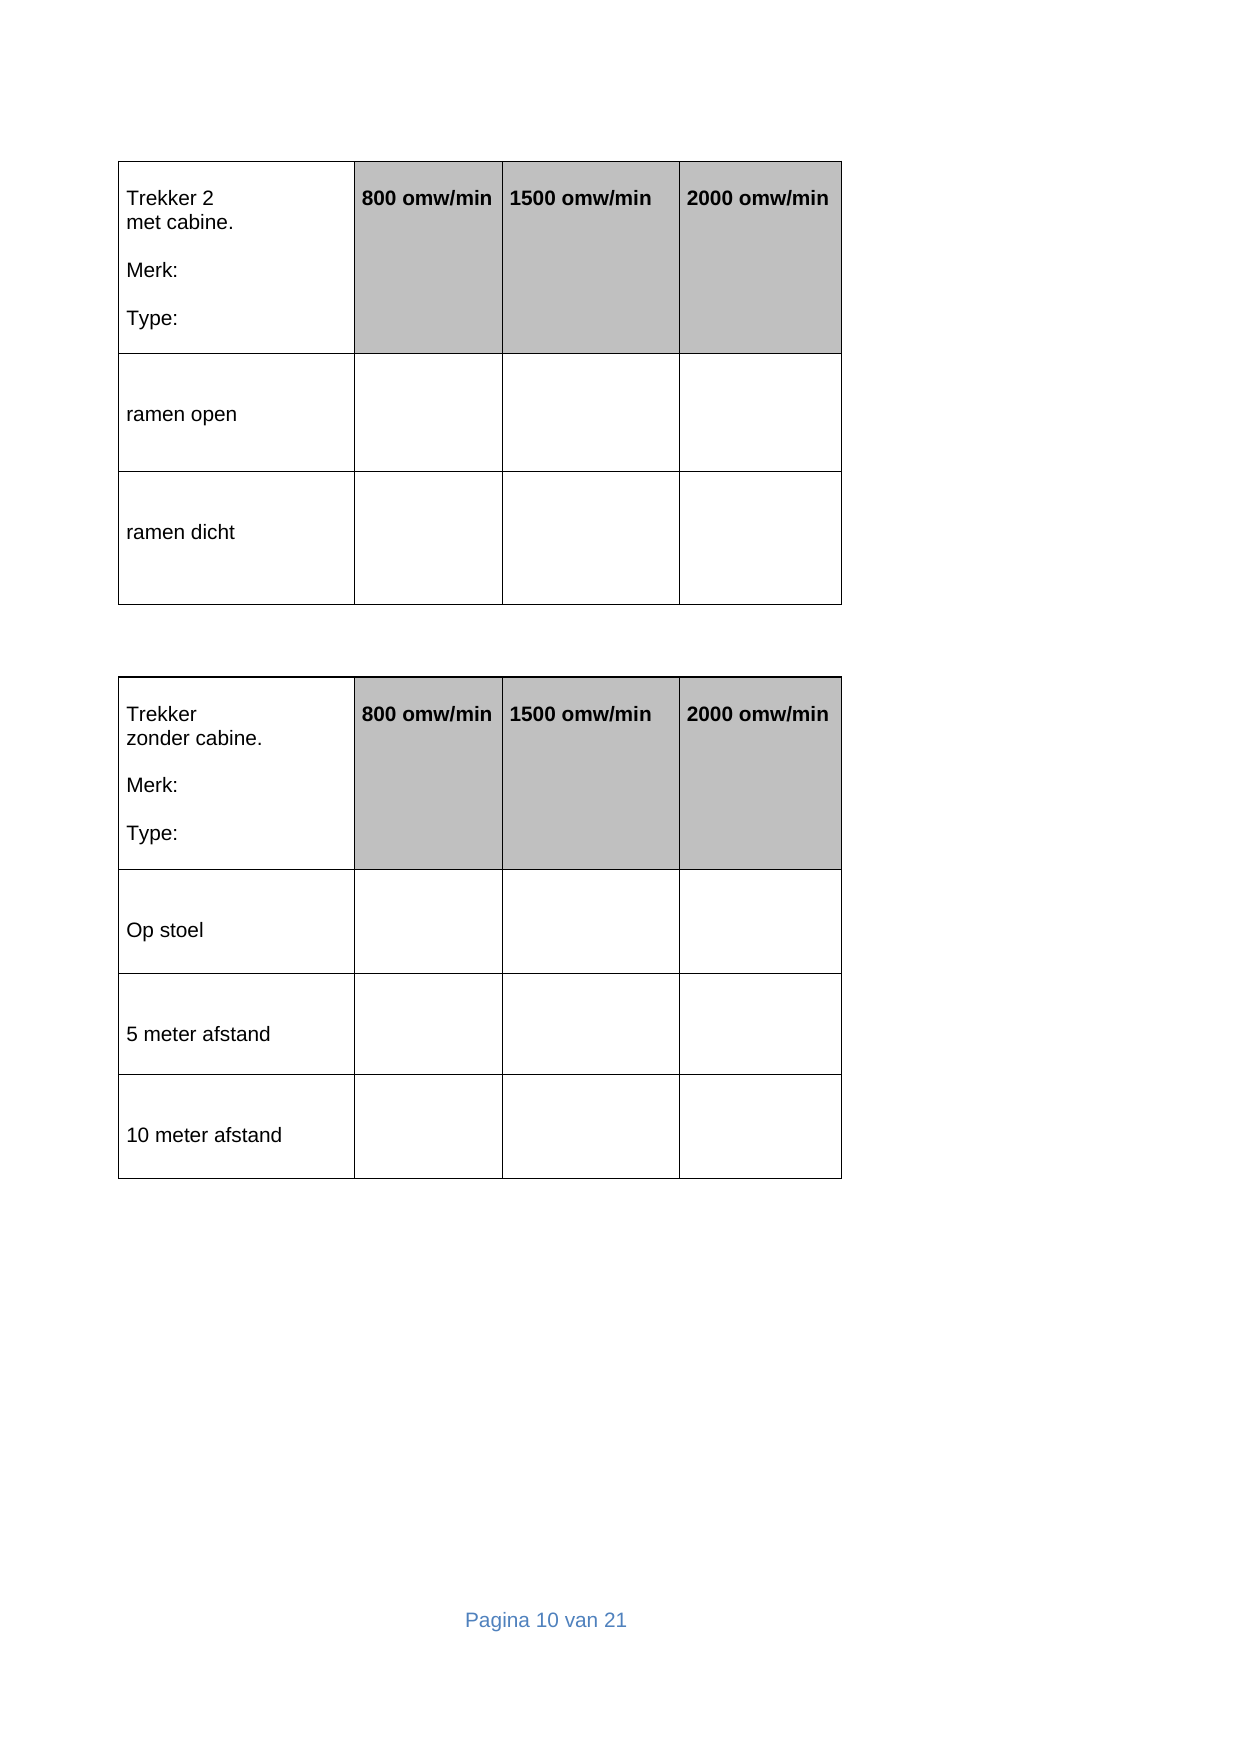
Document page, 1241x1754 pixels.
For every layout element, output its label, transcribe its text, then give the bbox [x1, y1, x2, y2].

table_cell Op stoel [119, 870, 354, 972]
table_cell ramen open [119, 354, 354, 471]
table_cell [355, 870, 502, 972]
table_header 800 omw/min [355, 162, 502, 353]
table_cell [503, 354, 679, 471]
table_cell [503, 870, 679, 972]
table_cell [355, 472, 502, 603]
table_header Trekker zonder cabine. Merk: Type: [119, 678, 354, 869]
table_header 2000 omw/min [680, 162, 841, 353]
table_cell [503, 974, 679, 1074]
table_header Trekker 2 met cabine. Merk: Type: [119, 162, 354, 353]
table_cell [680, 1075, 841, 1178]
table_header 800 omw/min [355, 678, 502, 869]
table_cell 10 meter afstand [119, 1075, 354, 1178]
table_cell [503, 472, 679, 603]
table_cell [680, 472, 841, 603]
table_cell ramen dicht [119, 472, 354, 603]
table_cell [355, 974, 502, 1074]
table_cell 5 meter afstand [119, 974, 354, 1074]
table_cell [680, 354, 841, 471]
table_cell [355, 354, 502, 471]
table_header 2000 omw/min [680, 678, 841, 869]
table_cell [503, 1075, 679, 1178]
table_header 1500 omw/min [503, 162, 679, 353]
table_header 1500 omw/min [503, 678, 679, 869]
table_cell [680, 974, 841, 1074]
table_cell [355, 1075, 502, 1178]
table_cell [680, 870, 841, 972]
